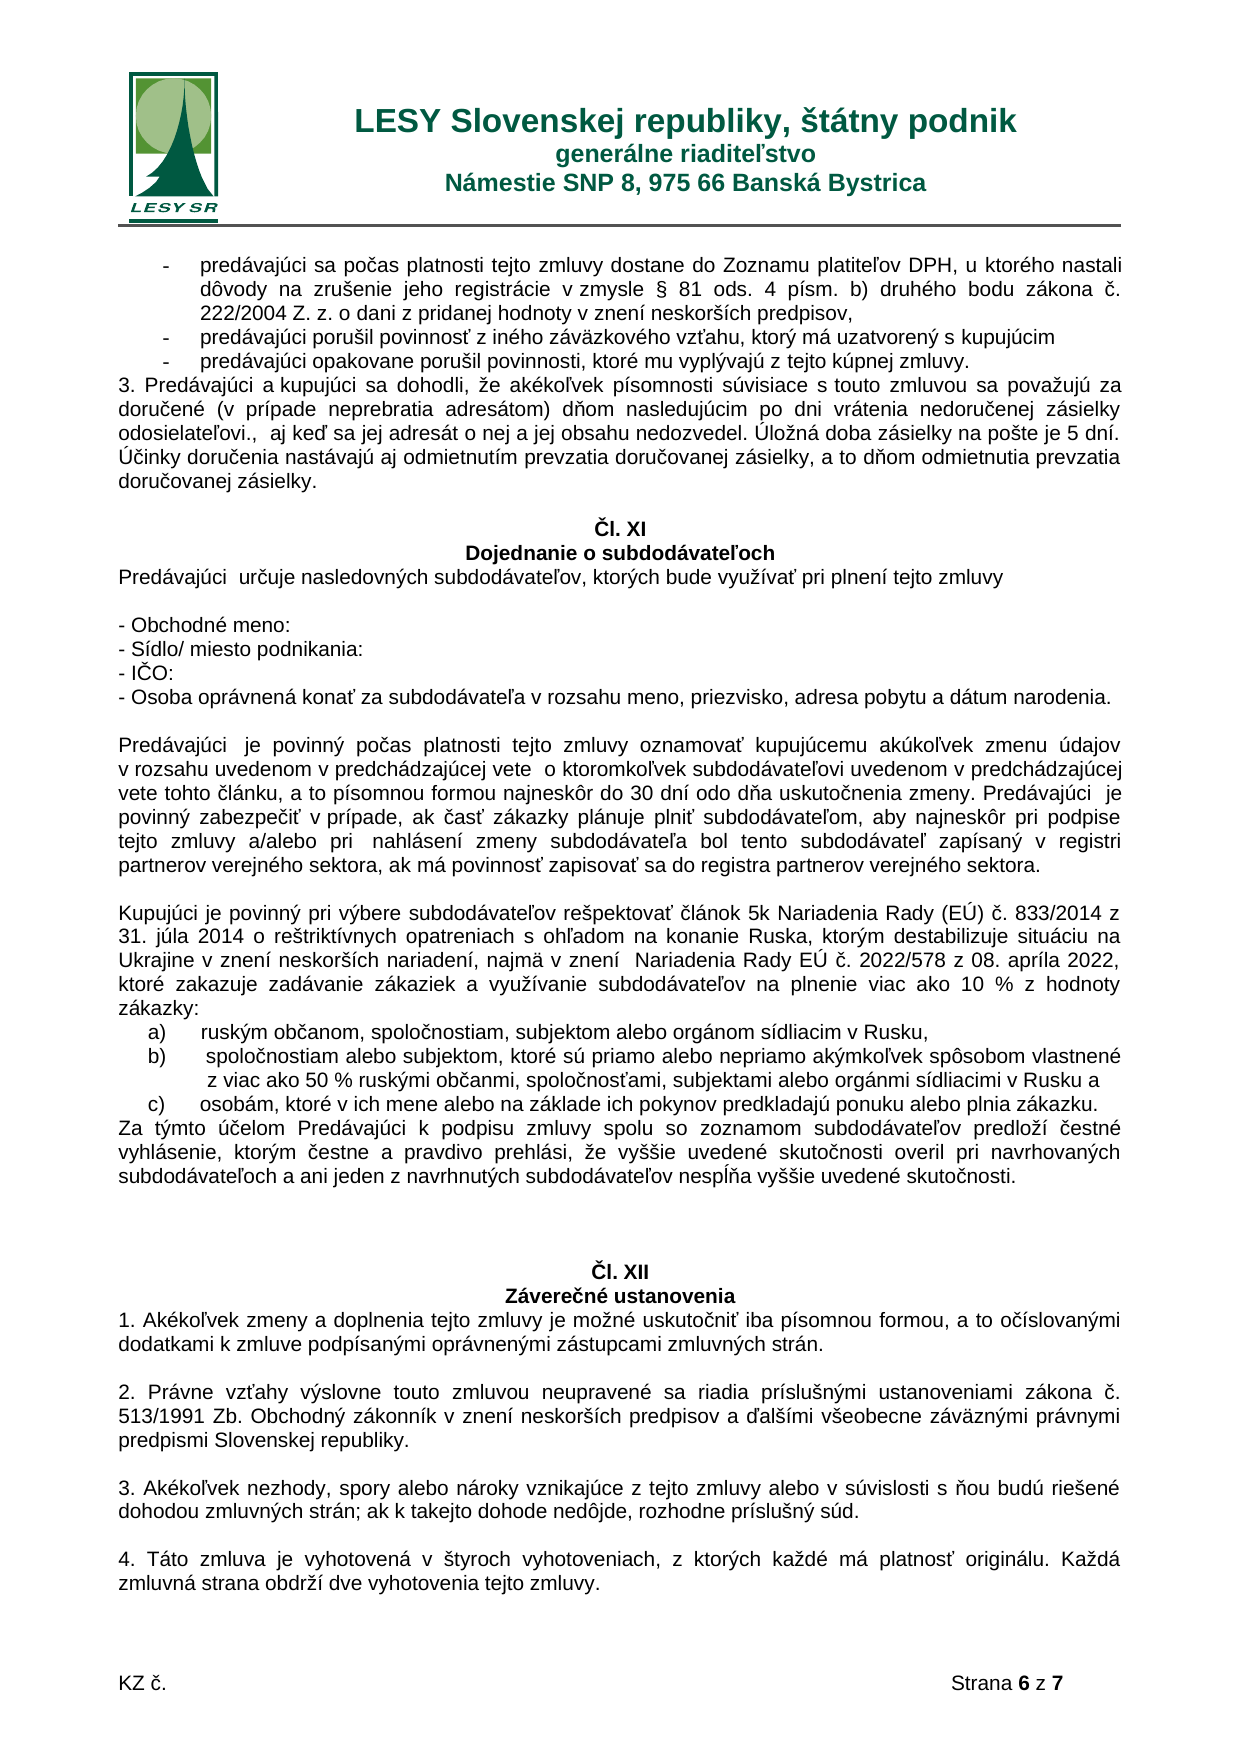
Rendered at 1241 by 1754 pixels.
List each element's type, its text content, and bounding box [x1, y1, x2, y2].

text Predávajúci je povinný počas platnosti tejto zmluvy oznamovať kupujúcemu akúkoľvek zmenu údajov v rozsahu uvedenom v predchádzajúcej vete o ktoromkoľvek subdodávateľovi uvedenom v predchádzajúcej vete tohto článku, a to písomnou formou najneskôr do 30 dní odo dňa uskutočnenia zmeny. Predávajúci je povinný zabezpečiť v prípade, ak časť zákazky plánuje plniť subdodávateľom, aby najneskôr pri podpise tejto zmluvy a/alebo pri nahlásení zmeny subdodávateľa bol tento subdodávateľ zapísaný v registri partnerov verejného sektora, ak má povinnosť zapisovať sa do registra partnerov verejného sektora. [118, 733, 1122, 876]
text 3. Predávajúci a kupujúci sa dohodli, že akékoľvek písomnosti súvisiace s touto zmluvou sa považujú za doručené (v prípade neprebratia adresátom) dňom nasledujúcim po dni vrátenia nedoručenej zásielky odosielateľovi., aj keď sa jej adresát o nej a jej obsahu nedozvedel. Úložná doba zásielky na pošte je 5 dní. Účinky doručenia nastávajú aj odmietnutím prevzatia doručovanej zásielky, a to dňom odmietnutia prevzatia doručovanej zásielky. [118, 373, 1122, 493]
text Čl. XII [118, 1260, 1122, 1284]
text Kupujúci je povinný pri výbere subdodávateľov rešpektovať článok 5k Nariadenia Rady (EÚ) č. 833/2014 z 31. júla 2014 o reštriktívnych opatreniach s ohľadom na konanie Ruska, ktorým destabilizuje situáciu na Ukrajine v znení neskorších nariadení, najmä v znení Nariadenia Rady EÚ č. 2022/578 z 08. apríla 2022, ktoré zakazuje zadávanie zákaziek a využívanie subdodávateľov na plnenie viac ako 10 % z hodnoty zákazky: [118, 900, 1122, 1020]
text 2. Právne vzťahy výslovne touto zmluvou neupravené sa riadia príslušnými ustanoveniami zákona č. 513/1991 Zb. Obchodný zákonník v znení neskorších predpisov a ďalšími všeobecne záväznými právnymi predpismi Slovenskej republiky. [118, 1379, 1122, 1451]
text - Osoba oprávnená konať za subdodávateľa v rozsahu meno, priezvisko, adresa pobytu a dátum narodenia. [118, 685, 1122, 709]
list predávajúci opakovane porušil povinnosti, ktoré mu vyplývajú z tejto kúpnej zmluvy. [162, 349, 1122, 373]
text a) ruským občanom, spoločnostiam, subjektom alebo orgánom sídliacim v Rusku, [148, 1020, 1122, 1044]
text 3. Akékoľvek nezhody, spory alebo nároky vznikajúce z tejto zmluvy alebo v súvislosti s ňou budú riešené dohodou zmluvných strán; ak k takejto dohode nedôjde, rozhodne príslušný súd. [118, 1475, 1122, 1523]
text 4. Táto zmluva je vyhotovená v štyroch vyhotoveniach, z ktorých každé má platnosť originálu. Každá zmluvná strana obdrží dve vyhotovenia tejto zmluvy. [118, 1547, 1122, 1595]
text - Sídlo/ miesto podnikania: [118, 637, 1122, 661]
text Čl. XI [118, 517, 1122, 541]
text - IČO: [118, 661, 1122, 685]
text Za týmto účelom Predávajúci k podpisu zmluvy spolu so zoznamom subdodávateľov predloží čestné vyhlásenie, ktorým čestne a pravdivo prehlási, že vyššie uvedené skutočnosti overil pri navrhovaných subdodávateľoch a ani jeden z navrhnutých subdodávateľov nespĺňa vyššie uvedené skutočnosti. [118, 1116, 1122, 1188]
list predávajúci sa počas platnosti tejto zmluvy dostane do Zoznamu platiteľov DPH, u ktorého nastali dôvody na zrušenie jeho registrácie v zmysle § 81 ods. 4 písm. b) druhého bodu zákona č. 222/2004 Z. z. o dani z pridanej hodnoty v znení neskorších predpisov, [162, 253, 1122, 325]
text b) spoločnostiam alebo subjektom, ktoré sú priamo alebo nepriamo akýmkoľvek spôsobom vlastnené z viac ako 50 % ruskými občanmi, spoločnosťami, subjektami alebo orgánmi sídliacimi v Rusku a [148, 1044, 1122, 1092]
list predávajúci porušil povinnosť z iného záväzkového vzťahu, ktorý má uzatvorený s kupujúcim [162, 325, 1122, 349]
text Záverečné ustanovenia [118, 1284, 1122, 1308]
text Dojednanie o subdodávateľoch [118, 541, 1122, 565]
text 1. Akékoľvek zmeny a doplnenia tejto zmluvy je možné uskutočniť iba písomnou formou, a to očíslovanými dodatkami k zmluve podpísanými oprávnenými zástupcami zmluvných strán. [118, 1308, 1122, 1356]
text c) osobám, ktoré v ich mene alebo na základe ich pokynov predkladajú ponuku alebo plnia zákazku. [148, 1092, 1122, 1116]
text - Obchodné meno: [118, 613, 1122, 637]
text Predávajúci určuje nasledovných subdodávateľov, ktorých bude využívať pri plnení tejto zmluvy [118, 565, 1122, 589]
